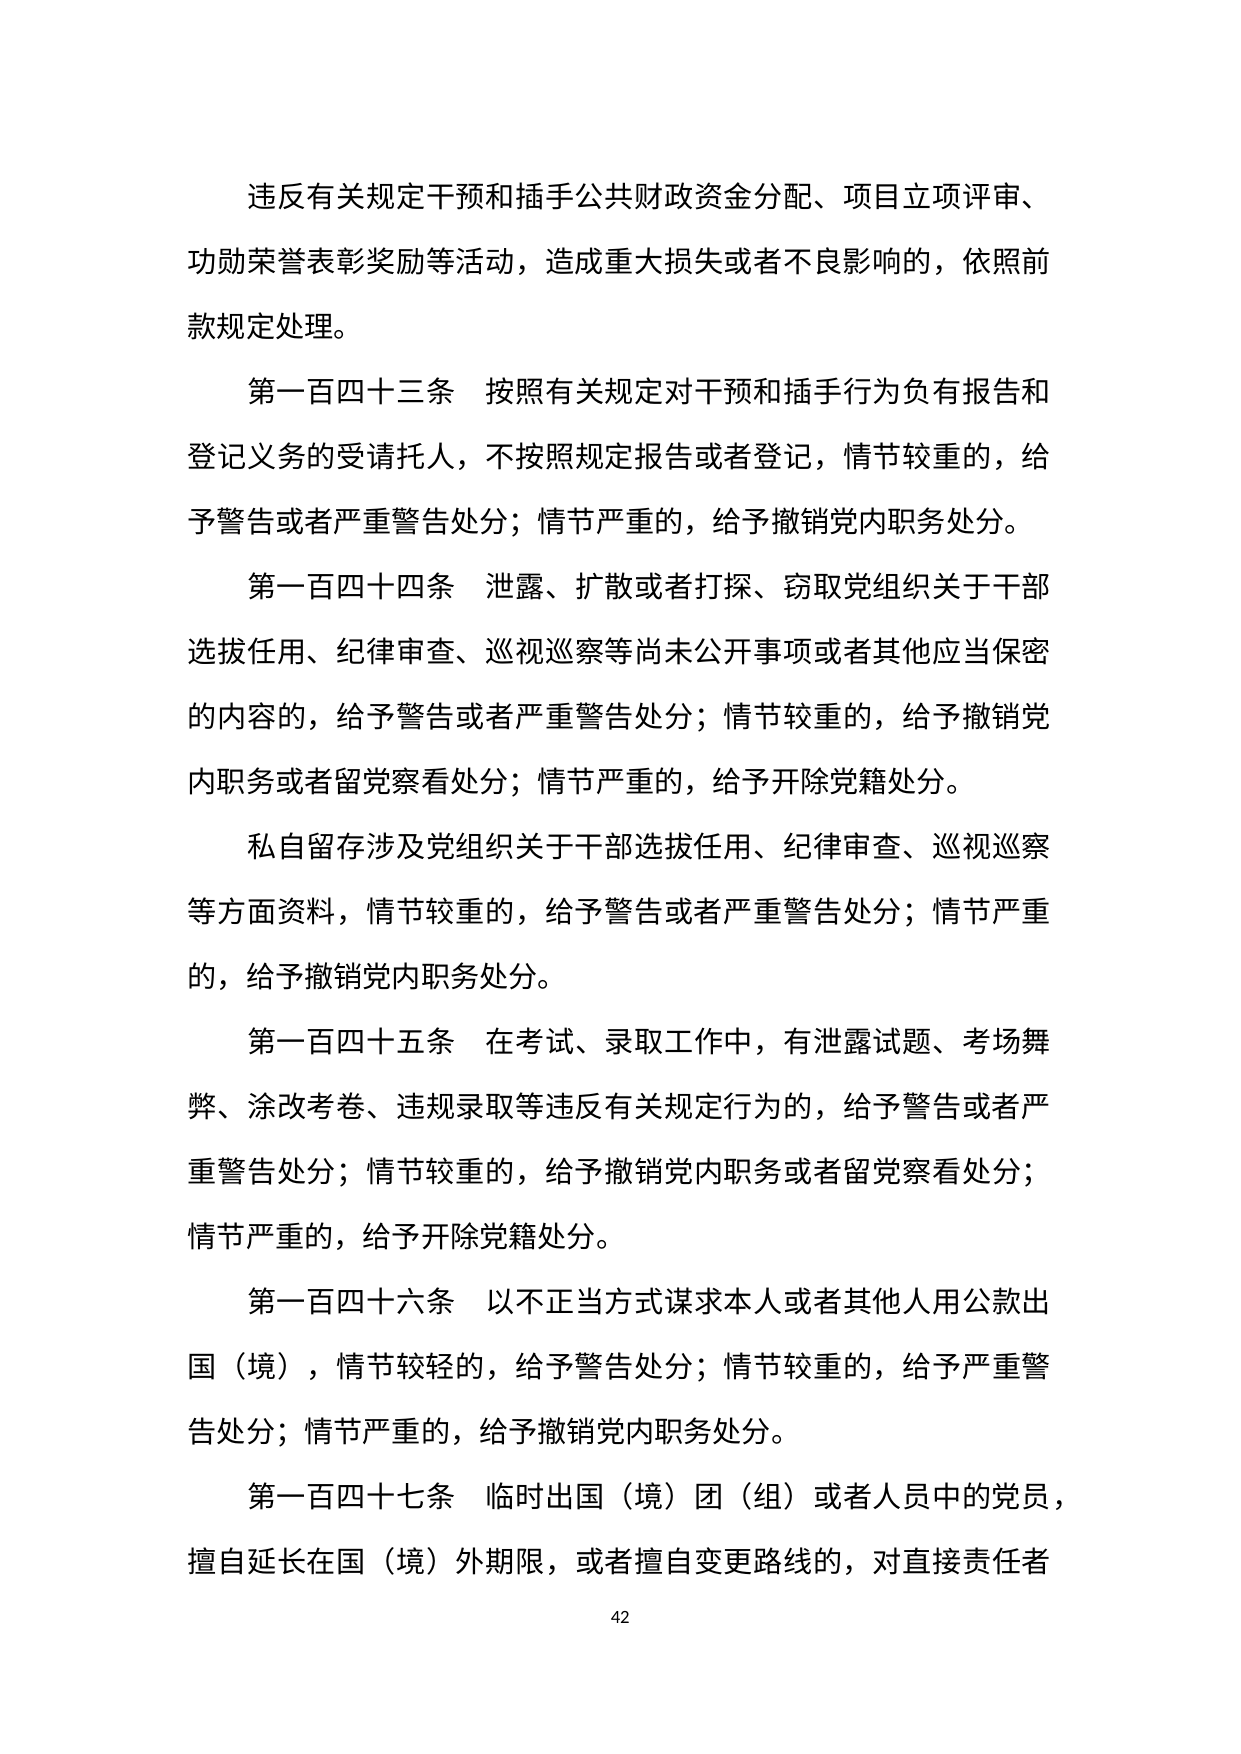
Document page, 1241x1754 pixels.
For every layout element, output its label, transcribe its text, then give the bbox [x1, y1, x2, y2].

text 第一百四十四条 泄露、扩散或者打探、窃取党组织关于干部选拔任用、纪律审查、巡视巡察等尚未公开事项或者其他应当保密的内容的，给予警告或者严重警告处分；情节较重的，给予撤销党内职务或者留党察看处分；情节严重的，给予开除党籍处分。 [187, 552, 1053, 812]
text 第一百四十五条 在考试、录取工作中，有泄露试题、考场舞弊、涂改考卷、违规录取等违反有关规定行为的，给予警告或者严重警告处分；情节较重的，给予撤销党内职务或者留党察看处分；情节严重的，给予开除党籍处分。 [187, 1007, 1053, 1267]
text 违反有关规定干预和插手公共财政资金分配、项目立项评审、功勋荣誉表彰奖励等活动，造成重大损失或者不良影响的，依照前款规定处理。 [187, 162, 1053, 357]
text 第一百四十三条 按照有关规定对干预和插手行为负有报告和登记义务的受请托人，不按照规定报告或者登记，情节较重的，给予警告或者严重警告处分；情节严重的，给予撤销党内职务处分。 [187, 357, 1053, 552]
text 私自留存涉及党组织关于干部选拔任用、纪律审查、巡视巡察等方面资料，情节较重的，给予警告或者严重警告处分；情节严重的，给予撤销党内职务处分。 [187, 812, 1053, 1007]
text 第一百四十六条 以不正当方式谋求本人或者其他人用公款出国（境），情节较轻的，给予警告处分；情节较重的，给予严重警告处分；情节严重的，给予撤销党内职务处分。 [187, 1267, 1053, 1462]
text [187, 1462, 1053, 1592]
